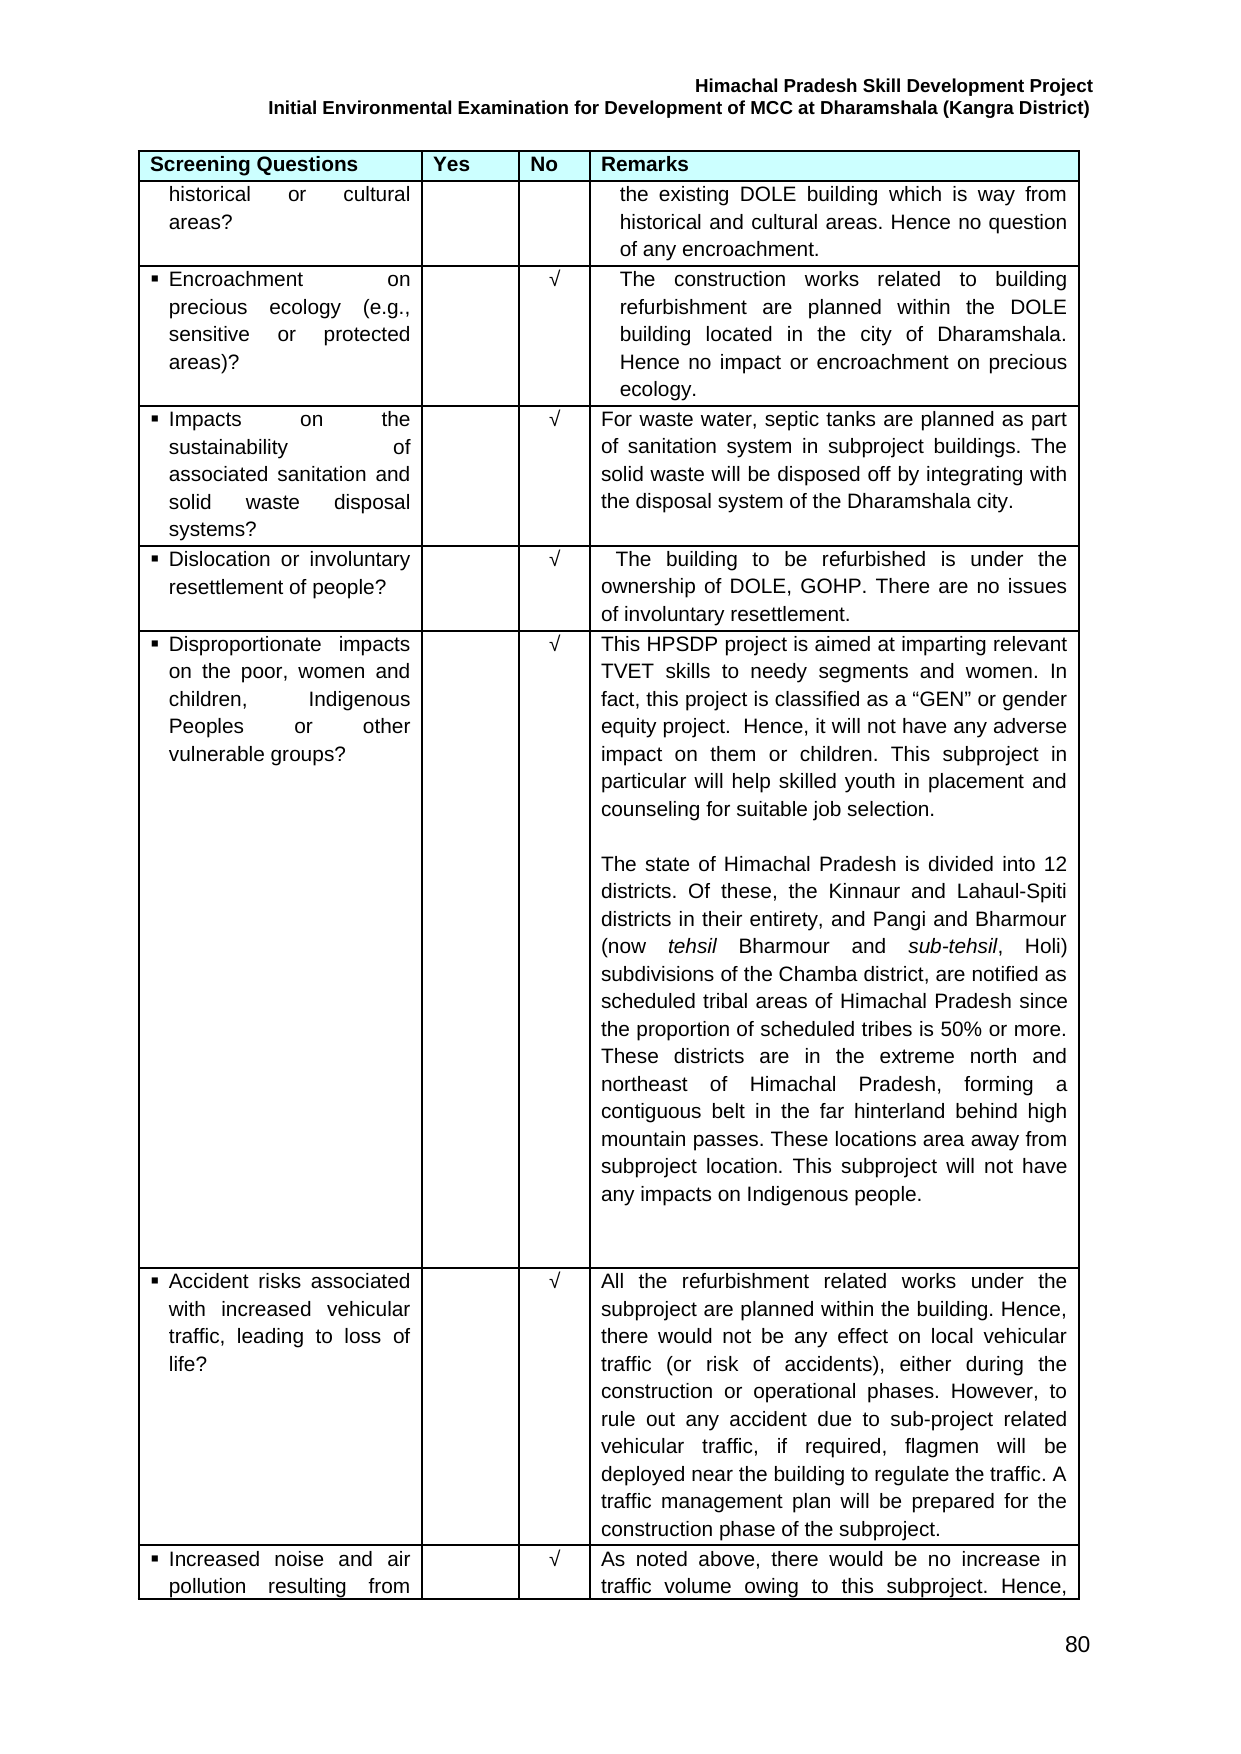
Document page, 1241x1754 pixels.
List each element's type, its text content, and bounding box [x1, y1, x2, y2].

table_cell Encroachment on precious ecology (e.g., sensitive or protected areas)? [140, 267, 421, 405]
table_cell This HPSDP project is aimed at imparting relevant TVET skills to needy segments and women. In fact, this project is classified as a “GEN” or gender equity project. Hence, it will not have any adverse impact on them or children. This subproject in particular will help skilled youth in placement and counseling for suitable job selection. The state of Himachal Pradesh is divided into 12 districts. Of these, the Kinnaur and Lahaul-Spiti districts in their entirety, and Pangi and Bharmour (now tehsil Bharmour and sub-tehsil, Holi) subdivisions of the Chamba district, are notified as scheduled tribal areas of Himachal Pradesh since the proportion of scheduled tribes is 50% or more. These districts are in the extreme north and northeast of Himachal Pradesh, forming a contiguous belt in the far hinterland behind high mountain passes. These locations area away from subproject location. This subproject will not have any impacts on Indigenous people. [591, 632, 1078, 1267]
table_cell [423, 407, 518, 545]
table_header No [520, 152, 589, 180]
table_cell For waste water, septic tanks are planned as part of sanitation system in subproject buildings. The solid waste will be disposed off by integrating with the disposal system of the Dharamshala city. [591, 407, 1078, 545]
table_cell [591, 182, 1078, 265]
table_header Remarks [591, 152, 1078, 180]
table_cell [423, 547, 518, 630]
table_cell Disproportionate impacts on the poor, women and children, Indigenous Peoples or other vulnerable groups? [140, 632, 421, 1267]
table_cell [140, 182, 421, 265]
table_cell [423, 267, 518, 405]
table_cell √ [520, 1269, 589, 1544]
table_cell [423, 182, 518, 265]
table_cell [140, 1546, 421, 1598]
table_cell √ [520, 267, 589, 405]
table_cell √ [520, 182, 589, 265]
table_cell [423, 632, 518, 1267]
table_cell All the refurbishment related works under the subproject are planned within the building. Hence, there would not be any effect on local vehicular traffic (or risk of accidents), either during the construction or operational phases. However, to rule out any accident due to sub-project related vehicular traffic, if required, flagmen will be deployed near the building to regulate the traffic. A traffic management plan will be prepared for the construction phase of the subproject. [591, 1269, 1078, 1544]
table_header Screening Questions [140, 152, 421, 180]
table_cell Dislocation or involuntary resettlement of people? [140, 547, 421, 630]
table_cell √ [520, 632, 589, 1267]
table_cell [423, 1269, 518, 1544]
table_header Yes [423, 152, 518, 180]
table_cell √ [520, 547, 589, 630]
table_cell The construction works related to building refurbishment are planned within the DOLE building located in the city of Dharamshala. Hence no impact or encroachment on precious ecology. [591, 267, 1078, 405]
table_cell Accident risks associated with increased vehicular traffic, leading to loss of life? [140, 1269, 421, 1544]
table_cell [591, 1546, 1078, 1598]
table_cell [423, 1546, 518, 1598]
table_cell √ [520, 407, 589, 545]
table_cell √ [520, 1546, 589, 1598]
table_cell The building to be refurbished is under the ownership of DOLE, GOHP. There are no issues of involuntary resettlement. [591, 547, 1078, 630]
table_cell Impacts on the sustainability of associated sanitation and solid waste disposal systems? [140, 407, 421, 545]
